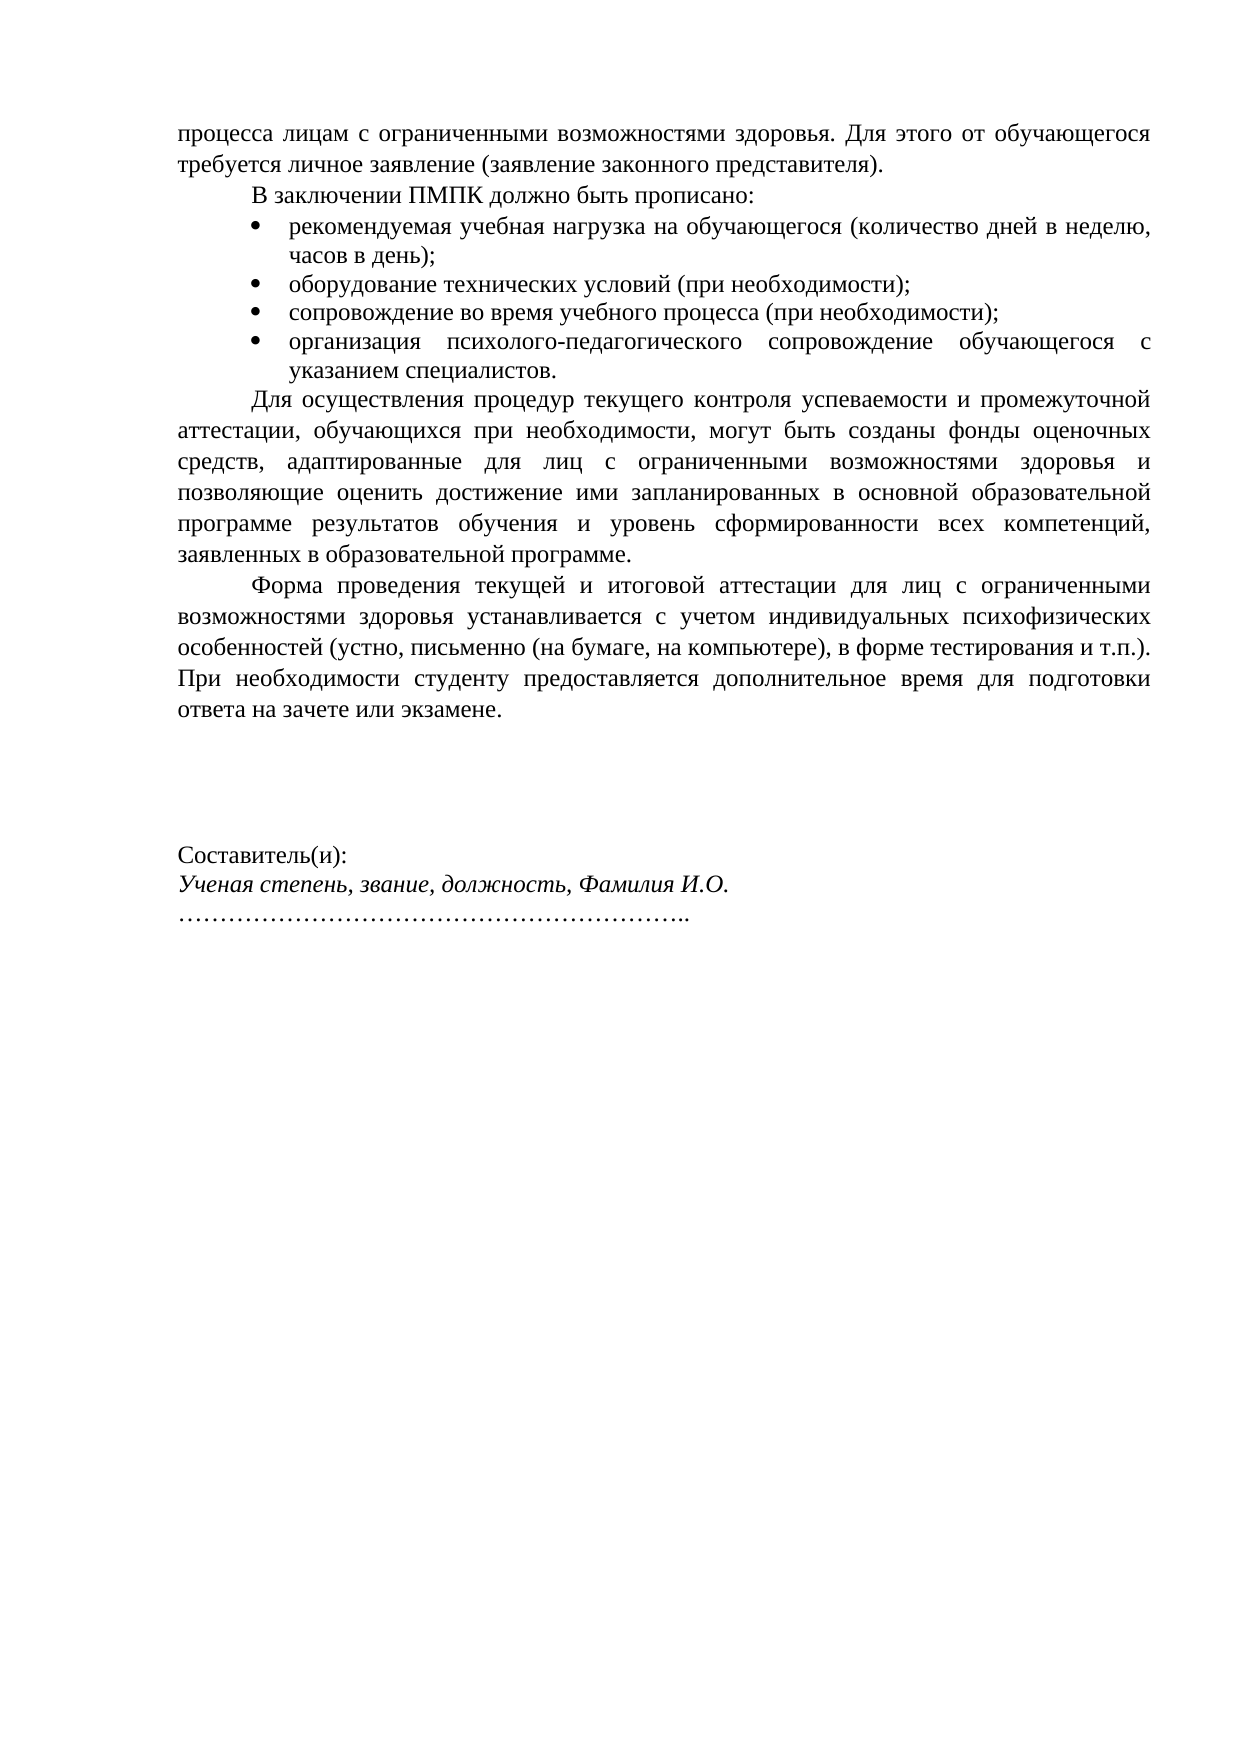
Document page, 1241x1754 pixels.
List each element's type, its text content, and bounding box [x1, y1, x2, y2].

text Форма проведения текущей и итоговой аттестации для лиц с ограниченными возможностями здоровья устанавливается с учетом индивидуальных психофизических особенностей (устно, письменно (на бумаге, на компьютере), в форме тестирования и т.п.). При необходимости студенту предоставляется дополнительное время для подготовки ответа на зачете или экзамене. [177, 570, 1152, 723]
text Ученая степень, звание, должность, Фамилия И.О. [177, 869, 1152, 898]
text …………………………………………………….. [177, 898, 1152, 926]
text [177, 118, 1152, 178]
list сопровождение во время учебного процесса (при необходимости); [251, 297, 1152, 326]
list оборудование технических условий (при необходимости); [251, 269, 1152, 297]
text В заключении ПМПК должно быть прописано: [177, 180, 1152, 209]
text Составитель(и): [177, 840, 1152, 869]
list организация психолого-педагогического сопровождение обучающегося с указанием специалистов. [251, 326, 1152, 384]
list рекомендуемая учебная нагрузка на обучающегося (количество дней в неделю, часов в день); [251, 211, 1152, 269]
text Для осуществления процедур текущего контроля успеваемости и промежуточной аттестации, обучающихся при необходимости, могут быть созданы фонды оценочных средств, адаптированные для лиц с ограниченными возможностями здоровья и позволяющие оценить достижение ими запланированных в основной образовательной программе результатов обучения и уровень сформированности всех компетенций, заявленных в образовательной программе. [177, 384, 1152, 568]
